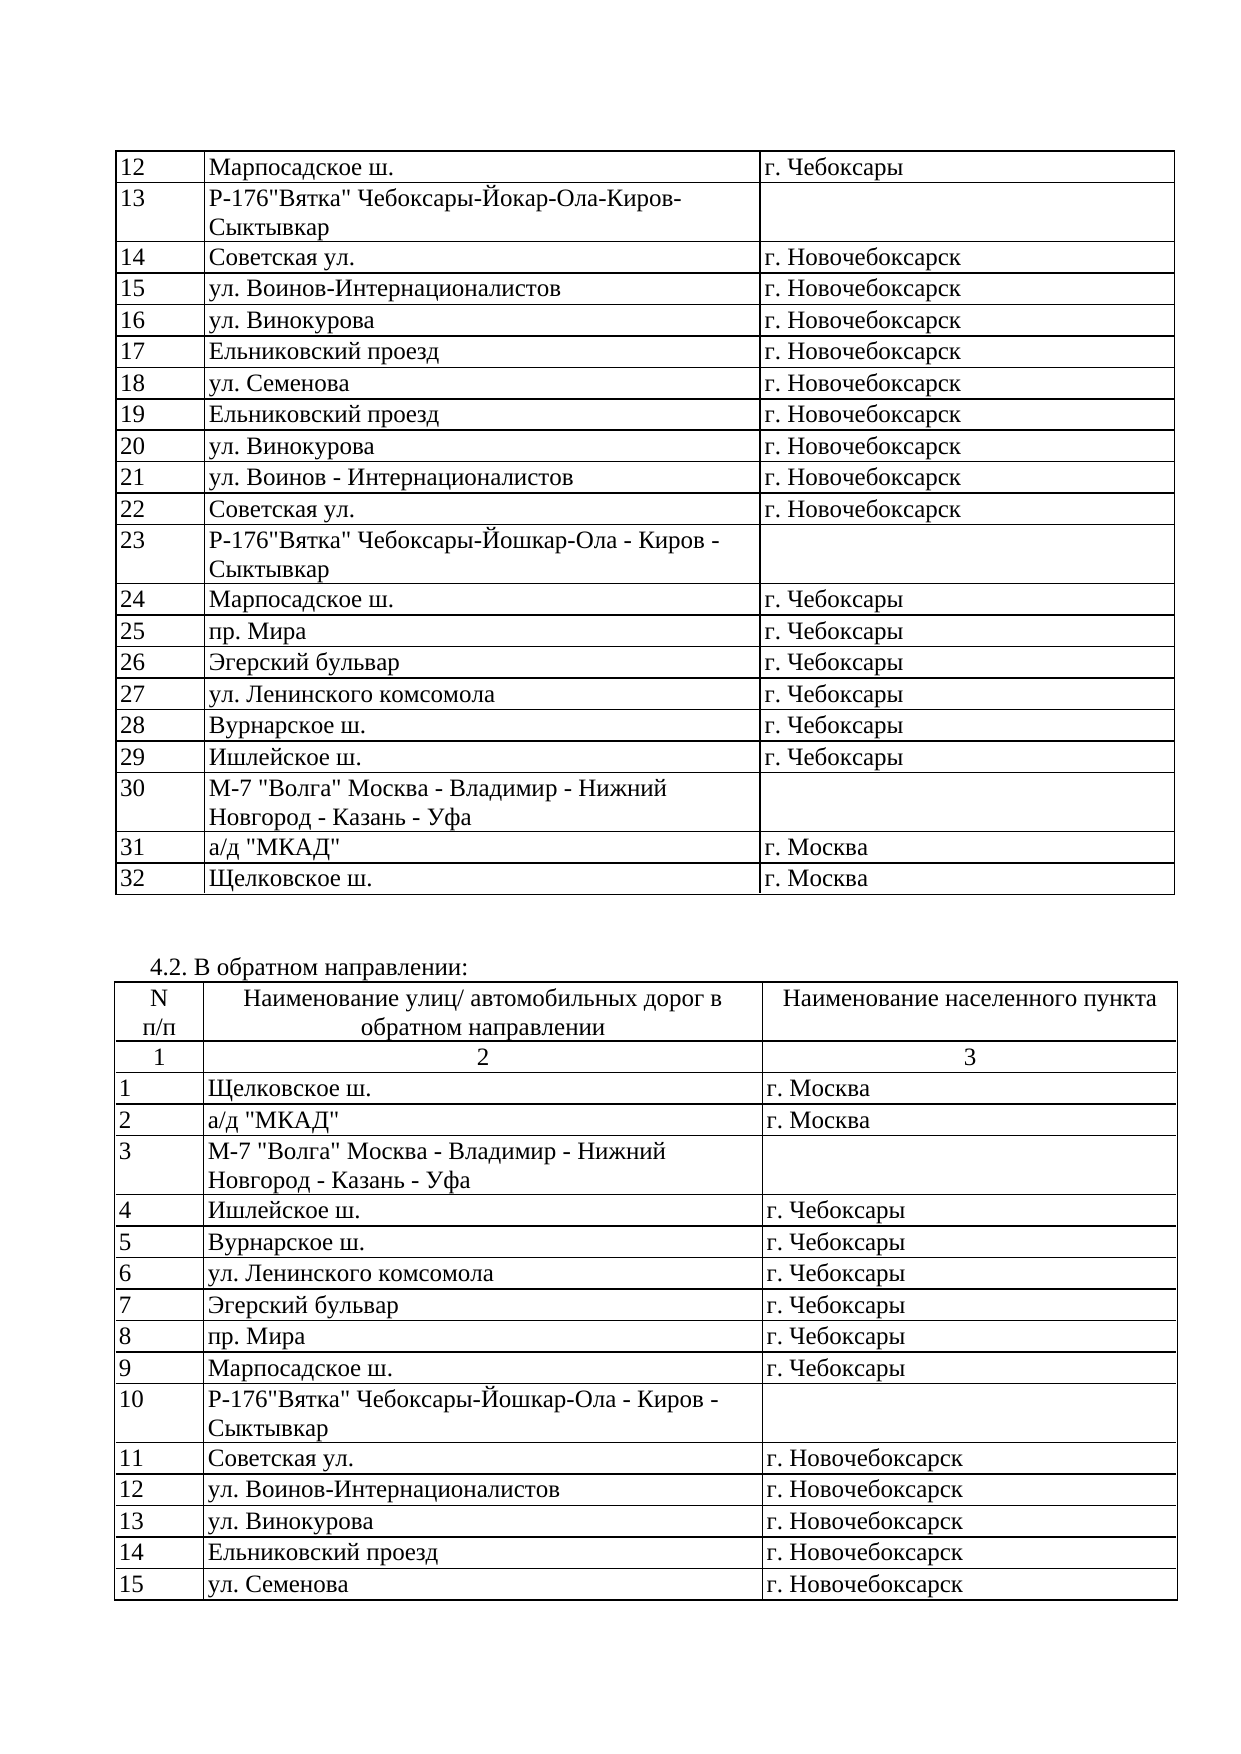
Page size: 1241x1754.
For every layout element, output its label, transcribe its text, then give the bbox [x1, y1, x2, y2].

table_cell г. Чебоксары [761, 679, 1174, 708]
table_cell г. Новочебоксарск [761, 337, 1174, 366]
table_cell Вурнарское ш. [204, 1227, 762, 1257]
table_cell г. Чебоксары [761, 616, 1174, 646]
table_cell [761, 183, 1174, 241]
table_cell ул. Ленинского комсомола [205, 679, 759, 708]
table_cell г. Чебоксары [761, 584, 1174, 614]
table_cell г. Чебоксары [761, 152, 1174, 181]
table_cell 25 [117, 616, 204, 646]
table_cell 12 [117, 152, 204, 181]
table_cell Ишлейское ш. [204, 1195, 762, 1225]
table_cell г. Новочебоксарск [761, 242, 1174, 272]
table_cell 26 [117, 647, 204, 677]
table_cell г. Новочебоксарск [761, 274, 1174, 303]
table_cell г. Новочебоксарск [761, 462, 1174, 492]
table_cell 14 [117, 242, 204, 272]
table_cell 4 [115, 1195, 203, 1225]
table_cell 7 [115, 1289, 203, 1319]
table_cell Щелковское ш. [205, 864, 759, 893]
table_cell г. Новочебоксарск [763, 1505, 1177, 1536]
table_cell М-7 "Волга" Москва - Владимир - Нижний Новгород - Казань - Уфа [205, 773, 759, 831]
table_cell 8 [115, 1321, 203, 1351]
table_cell г. Чебоксары [763, 1257, 1177, 1288]
table_cell 24 [117, 584, 204, 614]
table_header N п/п [115, 983, 203, 1040]
table_cell 17 [117, 337, 204, 366]
table_cell 31 [117, 832, 204, 862]
table_cell 2 [115, 1104, 203, 1135]
table_cell 20 [117, 431, 204, 461]
table_cell 5 [115, 1226, 203, 1257]
table_cell 10 [115, 1384, 203, 1442]
table_cell г. Москва [761, 864, 1174, 893]
table_cell Эгерский бульвар [205, 647, 759, 677]
table_cell пр. Мира [204, 1321, 762, 1351]
table_cell Марпосадское ш. [204, 1353, 762, 1382]
table_cell г. Чебоксары [763, 1288, 1177, 1319]
table_cell 13 [115, 1506, 203, 1536]
table_cell г. Чебоксары [761, 647, 1174, 677]
table_cell 30 [117, 773, 204, 831]
table_cell 14 [115, 1537, 203, 1567]
table_cell М-7 "Волга" Москва - Владимир - Нижний Новгород - Казань - Уфа [204, 1136, 762, 1194]
table_cell Р-176"Вятка" Чебоксары-Йошкар-Ола - Киров - Сыктывкар [205, 525, 759, 583]
table_cell 15 [115, 1569, 203, 1599]
table_cell г. Новочебоксарск [763, 1442, 1177, 1473]
table_cell Ельниковский проезд [205, 337, 759, 366]
table_header Наименование улиц/ автомобильных дорог в обратном направлении [204, 983, 762, 1040]
table_cell [761, 773, 1174, 831]
table_cell 2 [204, 1042, 762, 1072]
table_cell 13 [117, 183, 204, 241]
table_cell Вурнарское ш. [205, 710, 759, 740]
table_cell 12 [115, 1474, 203, 1504]
table_cell Эгерский бульвар [204, 1290, 762, 1319]
table_cell г. Чебоксары [763, 1225, 1177, 1257]
table_cell Р-176"Вятка" Чебоксары-Йошкар-Ола - Киров - Сыктывкар [204, 1384, 762, 1442]
table_cell 23 [117, 525, 204, 583]
table_cell Советская ул. [205, 242, 759, 272]
table_cell 19 [117, 400, 204, 429]
table_cell Ельниковский проезд [205, 400, 759, 429]
table_cell ул. Винокурова [205, 431, 759, 461]
table_cell г. Москва [763, 1103, 1177, 1135]
table_cell 3 [763, 1040, 1177, 1072]
table_cell ул. Воинов-Интернационалистов [204, 1475, 762, 1504]
table_cell 29 [117, 742, 204, 771]
table_cell г. Москва [761, 832, 1174, 862]
table_cell Р-176"Вятка" Чебоксары-Йокар-Ола-Киров-Сыктывкар [205, 183, 759, 241]
table_cell г. Новочебоксарск [763, 1568, 1177, 1599]
table_cell г. Новочебоксарск [761, 431, 1174, 461]
table_cell г. Чебоксары [761, 742, 1174, 771]
table_cell 3 [115, 1136, 203, 1194]
table_cell г. Новочебоксарск [763, 1473, 1177, 1504]
table_cell 1 [115, 1041, 203, 1072]
table_cell г. Новочебоксарск [761, 368, 1174, 398]
table_cell Марпосадское ш. [205, 152, 759, 181]
table_cell Ишлейское ш. [205, 742, 759, 771]
table_cell Ельниковский проезд [204, 1538, 762, 1567]
table_header Наименование населенного пункта [763, 983, 1177, 1040]
table_cell г. Чебоксары [761, 710, 1174, 740]
table_cell ул. Винокурова [204, 1506, 762, 1536]
table_cell г. Чебоксары [763, 1194, 1177, 1225]
table_cell ул. Семенова [204, 1569, 762, 1599]
table_cell г. Чебоксары [763, 1320, 1177, 1351]
text 4.2. В обратном направлении: [150, 952, 1090, 981]
table_cell г. Новочебоксарск [761, 400, 1174, 429]
table_cell 21 [117, 462, 204, 492]
table_cell 22 [117, 494, 204, 524]
table_cell ул. Воинов - Интернационалистов [205, 462, 759, 492]
table_cell 27 [117, 679, 204, 708]
table_cell 32 [117, 864, 204, 893]
table_cell Щелковское ш. [204, 1073, 762, 1103]
table_cell а/д "МКАД" [205, 832, 759, 862]
table_cell г. Москва [763, 1072, 1177, 1103]
table_cell Советская ул. [205, 494, 759, 524]
table_cell 1 [115, 1073, 203, 1103]
table_cell пр. Мира [205, 616, 759, 646]
table_cell 6 [115, 1258, 203, 1288]
table_cell ул. Воинов-Интернационалистов [205, 274, 759, 303]
table_cell 18 [117, 368, 204, 398]
table_cell г. Чебоксары [763, 1351, 1177, 1382]
table_cell а/д "МКАД" [204, 1105, 762, 1135]
table_cell Марпосадское ш. [205, 584, 759, 614]
table_cell г. Новочебоксарск [761, 305, 1174, 335]
table_cell 15 [117, 274, 204, 303]
table_cell [763, 1135, 1177, 1194]
table_cell 28 [117, 710, 204, 740]
table_cell 11 [115, 1443, 203, 1473]
table_cell 9 [115, 1352, 203, 1382]
table_cell г. Новочебоксарск [763, 1536, 1177, 1567]
table_cell Советская ул. [204, 1443, 762, 1473]
table_cell ул. Ленинского комсомола [204, 1258, 762, 1288]
table_cell ул. Винокурова [205, 305, 759, 335]
table_cell г. Новочебоксарск [761, 494, 1174, 524]
table_cell ул. Семенова [205, 368, 759, 398]
table_cell [763, 1383, 1177, 1442]
table_cell [761, 525, 1174, 583]
table_cell 16 [117, 305, 204, 335]
